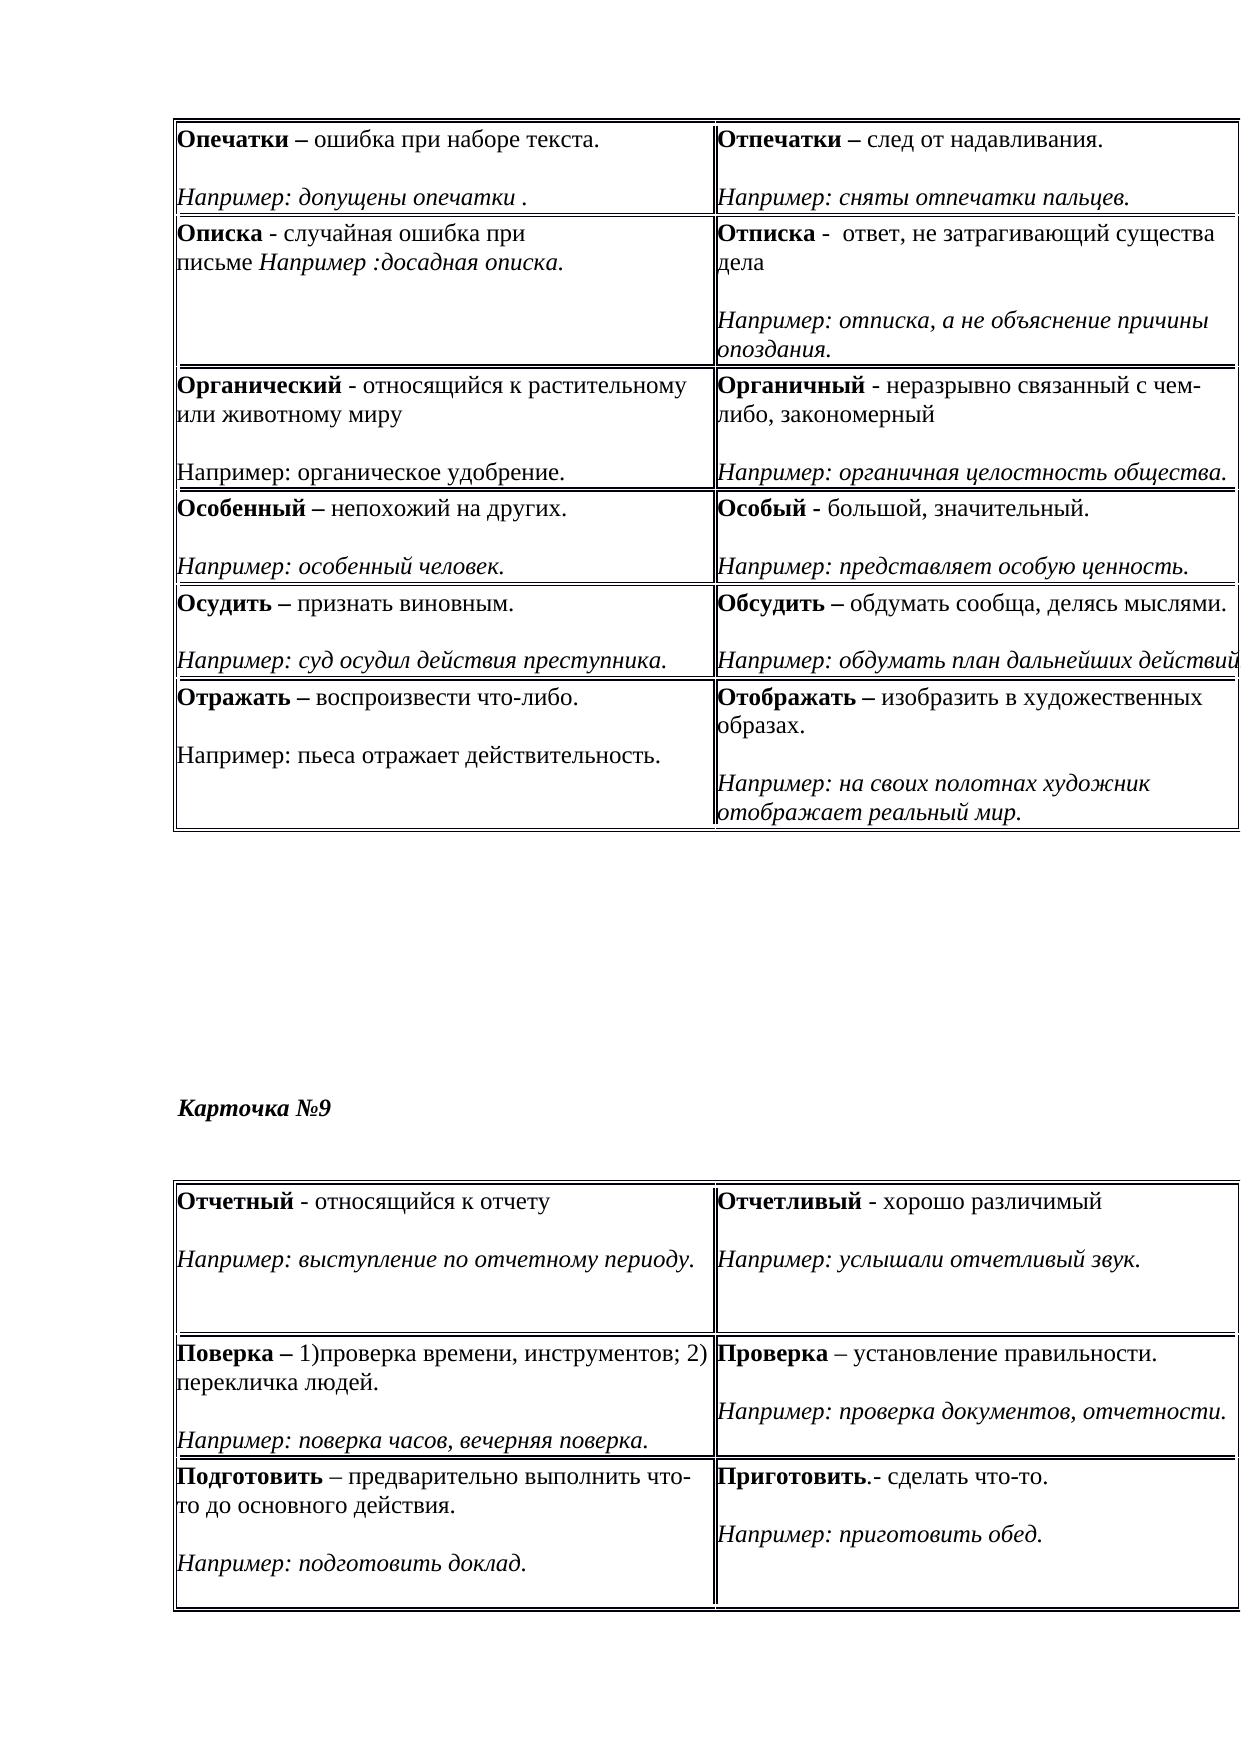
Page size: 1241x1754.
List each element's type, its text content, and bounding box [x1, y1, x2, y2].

table_header Отчетный - относящийся к отчету Например: выступление по отчетному периоду. [177, 1185, 715, 1332]
table_cell Подготовить – предварительно выполнить что-то до основного действия. Например: подготовить доклад. [175, 1455, 715, 1607]
table_cell Органический - относящийся к растительному или животному миру Например: органическое удобрение. [175, 364, 715, 487]
table_cell Отписка - ответ, не затрагивающий существа дела Например: отписка, а не объяснение причины опоздания. [715, 213, 1240, 364]
table_cell Особый - большой, значительный. Например: представляет особую ценность. [715, 487, 1240, 581]
table_cell Приготовить.- сделать что-то. Например: приготовить обед. [715, 1455, 1240, 1607]
table_cell Особенный – непохожий на других. Например: особенный человек. [175, 487, 715, 581]
table_cell Обсудить – обдумать сообща, делясь мыслями. Например: обдумать план дальнейших действий. [715, 581, 1240, 676]
table_cell Поверка – 1)проверка времени, инструментов; 2) перекличка людей. Например: поверка часов, вечерняя поверка. [175, 1332, 715, 1455]
table_cell Проверка – установление правильности. Например: проверка документов, отчетности. [715, 1332, 1240, 1455]
table_header Отчетливый - хорошо различимый Например: услышали отчетливый звук. [715, 1181, 1240, 1332]
table_cell Описка - случайная ошибка при письме Например :досадная описка. [175, 213, 715, 364]
table_cell Органичный - неразрывно связанный с чем-либо, закономерный Например: органичная целостность общества. [715, 364, 1240, 487]
table_cell Осудить – признать виновным. Например: суд осудил действия преступника. [175, 581, 715, 676]
table_cell Отражать – воспроизвести что-либо. Например: пьеса отражает действительность. [175, 676, 715, 827]
table_cell Опечатки – ошибка при наборе текста. Например: допущены опечатки . [177, 123, 715, 212]
text Карточка №9 [177, 1093, 1152, 1122]
table_cell Отпечатки – след от надавливания. Например: сняты отпечатки пальцев. [715, 120, 1240, 212]
table_cell Отображать – изобразить в художественных образах. Например: на своих полотнах художник отображает реальный мир. [715, 676, 1240, 827]
